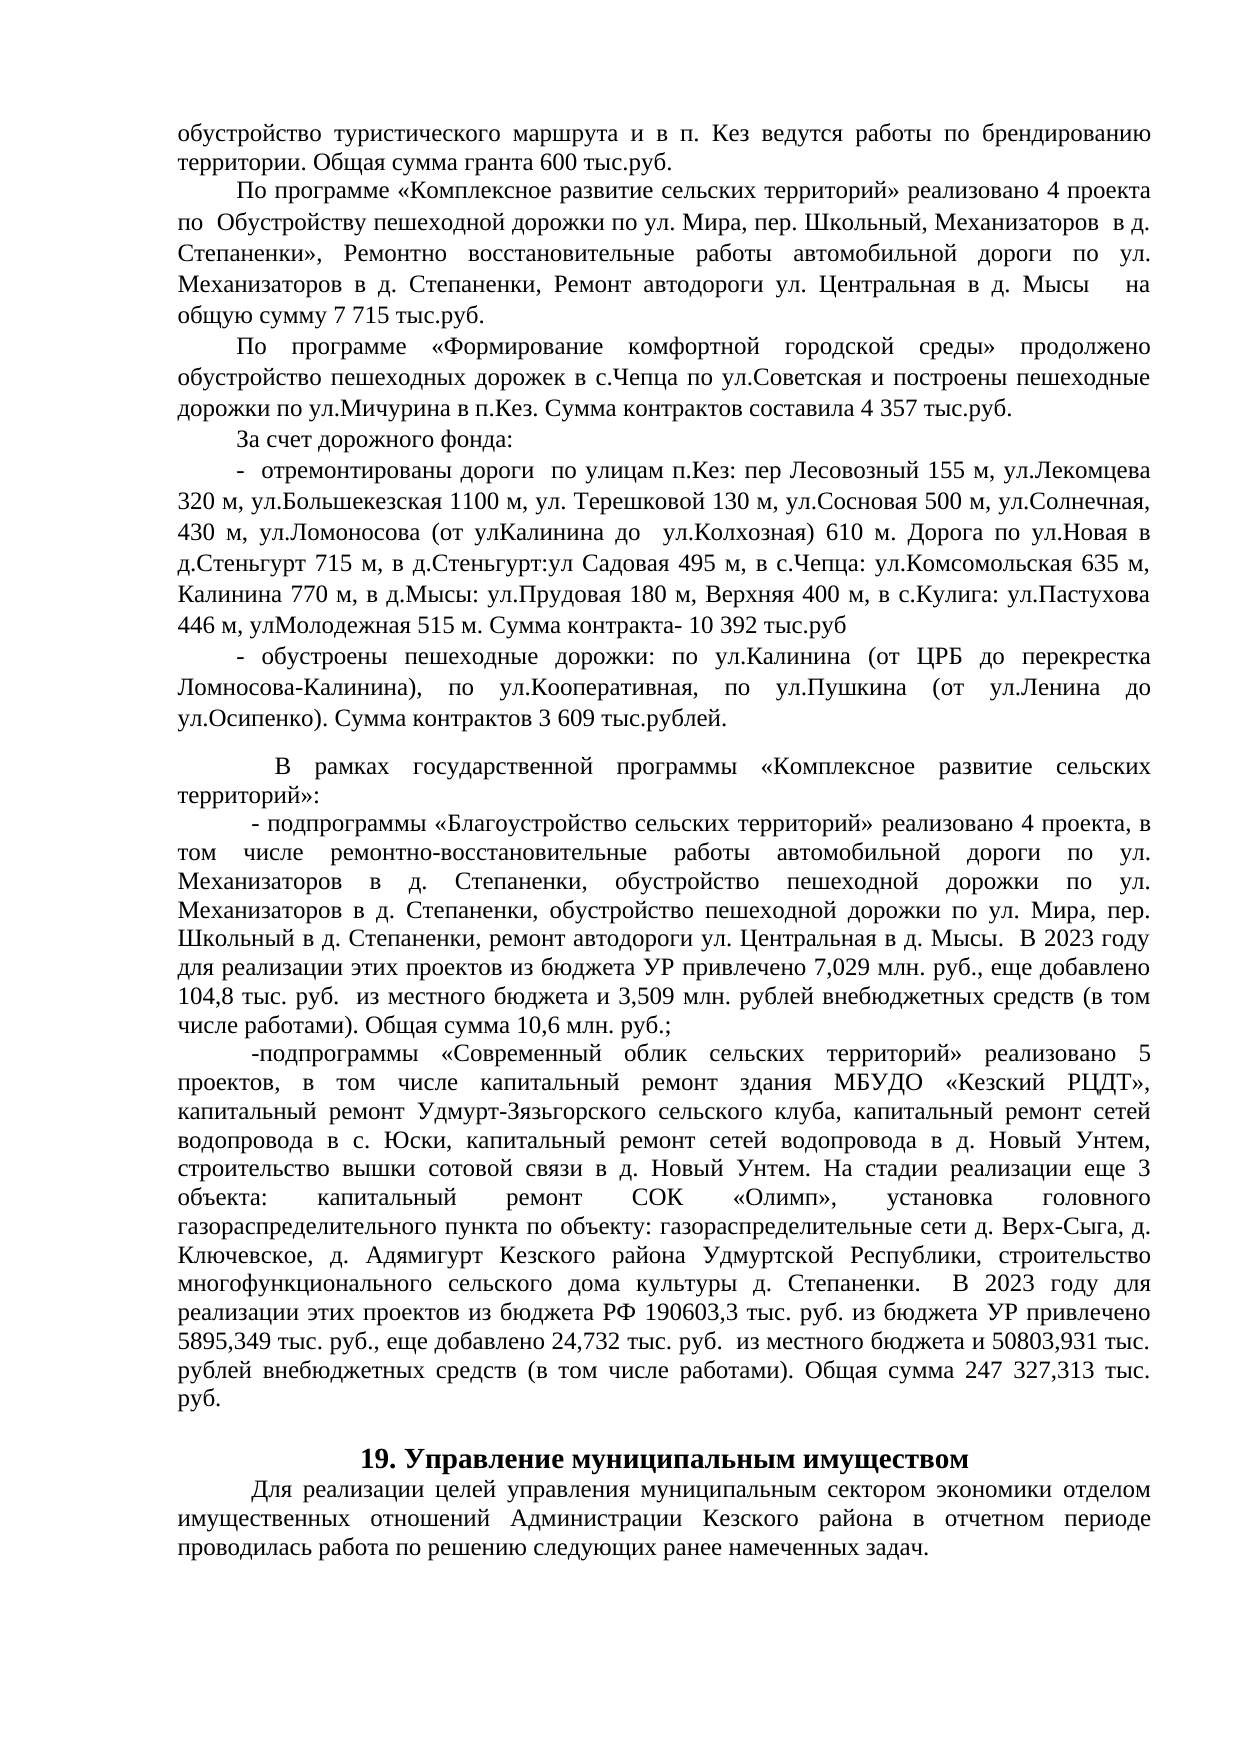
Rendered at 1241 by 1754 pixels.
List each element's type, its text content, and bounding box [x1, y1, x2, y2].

text Для реализации целей управления муниципальным сектором экономики отделом имущественных отношений Администрации Кезского района в отчетном периоде проводилась работа по решению следующих ранее намеченных задач. [177, 1474, 1152, 1561]
list - обустроены пешеходные дорожки: по ул.Калинина (от ЦРБ до перекрестка Ломносова-Калинина), по ул.Кооперативная, по ул.Пушкина (от ул.Ленина до ул.Осипенко). Сумма контрактов 3 609 тыс.рублей. [177, 641, 1152, 732]
list По программе «Формирование комфортной городской среды» продолжено обустройство пешеходных дорожек в с.Чепца по ул.Советская и построены пешеходные дорожки по ул.Мичурина в п.Кез. Сумма контрактов составила 4 357 тыс.руб. [177, 331, 1152, 422]
text 19. Управление муниципальным имуществом [177, 1441, 1152, 1474]
list За счет дорожного фонда: [236, 424, 1152, 453]
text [177, 118, 1152, 176]
list По программе «Комплексное развитие сельских территорий» реализовано 4 проекта по Обустройству пешеходной дорожки по ул. Мира, пер. Школьный, Механизаторов в д. Степаненки», Ремонтно восстановительные работы автомобильной дороги по ул. Механизаторов в д. Степаненки, Ремонт автодороги ул. Центральная в д. Мысы на общую сумму 7 715 тыс.руб. [177, 176, 1152, 328]
text В рамках государственной программы «Комплексное развитие сельских территорий»: [177, 751, 1152, 808]
text - подпрограммы «Благоустройство сельских территорий» реализовано 4 проекта, в том числе ремонтно-восстановительные работы автомобильной дороги по ул. Механизаторов в д. Степаненки, обустройство пешеходной дорожки по ул. Механизаторов в д. Степаненки, обустройство пешеходной дорожки по ул. Мира, пер. Школьный в д. Степаненки, ремонт автодороги ул. Центральная в д. Мысы. В 2023 году для реализации этих проектов из бюджета УР привлечено 7,029 млн. руб., еще добавлено 104,8 тыс. руб. из местного бюджета и 3,509 млн. рублей внебюджетных средств (в том числе работами). Общая сумма 10,6 млн. руб.; [177, 808, 1152, 1038]
list - отремонтированы дороги по улицам п.Кез: пер Лесовозный 155 м, ул.Лекомцева 320 м, ул.Большекезская 1100 м, ул. Терешковой 130 м, ул.Сосновая 500 м, ул.Солнечная, 430 м, ул.Ломоносова (от улКалинина до ул.Колхозная) 610 м. Дорога по ул.Новая в д.Стеньгурт 715 м, в д.Стеньгурт:ул Садовая 495 м, в с.Чепца: ул.Комсомольская 635 м, Калинина 770 м, в д.Мысы: ул.Прудовая 180 м, Верхняя 400 м, в с.Кулига: ул.Пастухова 446 м, улМолодежная 515 м. Сумма контракта- 10 392 тыс.руб [177, 455, 1152, 639]
text -подпрограммы «Современный облик сельских территорий» реализовано 5 проектов, в том числе капитальный ремонт здания МБУДО «Кезский РЦДТ», капитальный ремонт Удмурт-Зязьгорского сельского клуба, капитальный ремонт сетей водопровода в с. Юски, капитальный ремонт сетей водопровода в д. Новый Унтем, строительство вышки сотовой связи в д. Новый Унтем. На стадии реализации еще 3 объекта: капитальный ремонт СОК «Олимп», установка головного газораспределительного пункта по объекту: газораспределительные сети д. Верх-Сыга, д. Ключевское, д. Адямигурт Кезского района Удмуртской Республики, строительство многофункционального сельского дома культуры д. Степаненки. В 2023 году для реализации этих проектов из бюджета РФ 190603,3 тыс. руб. из бюджета УР привлечено 5895,349 тыс. руб., еще добавлено 24,732 тыс. руб. из местного бюджета и 50803,931 тыс. рублей внебюджетных средств (в том числе работами). Общая сумма 247 327,313 тыс. руб. [177, 1038, 1152, 1412]
